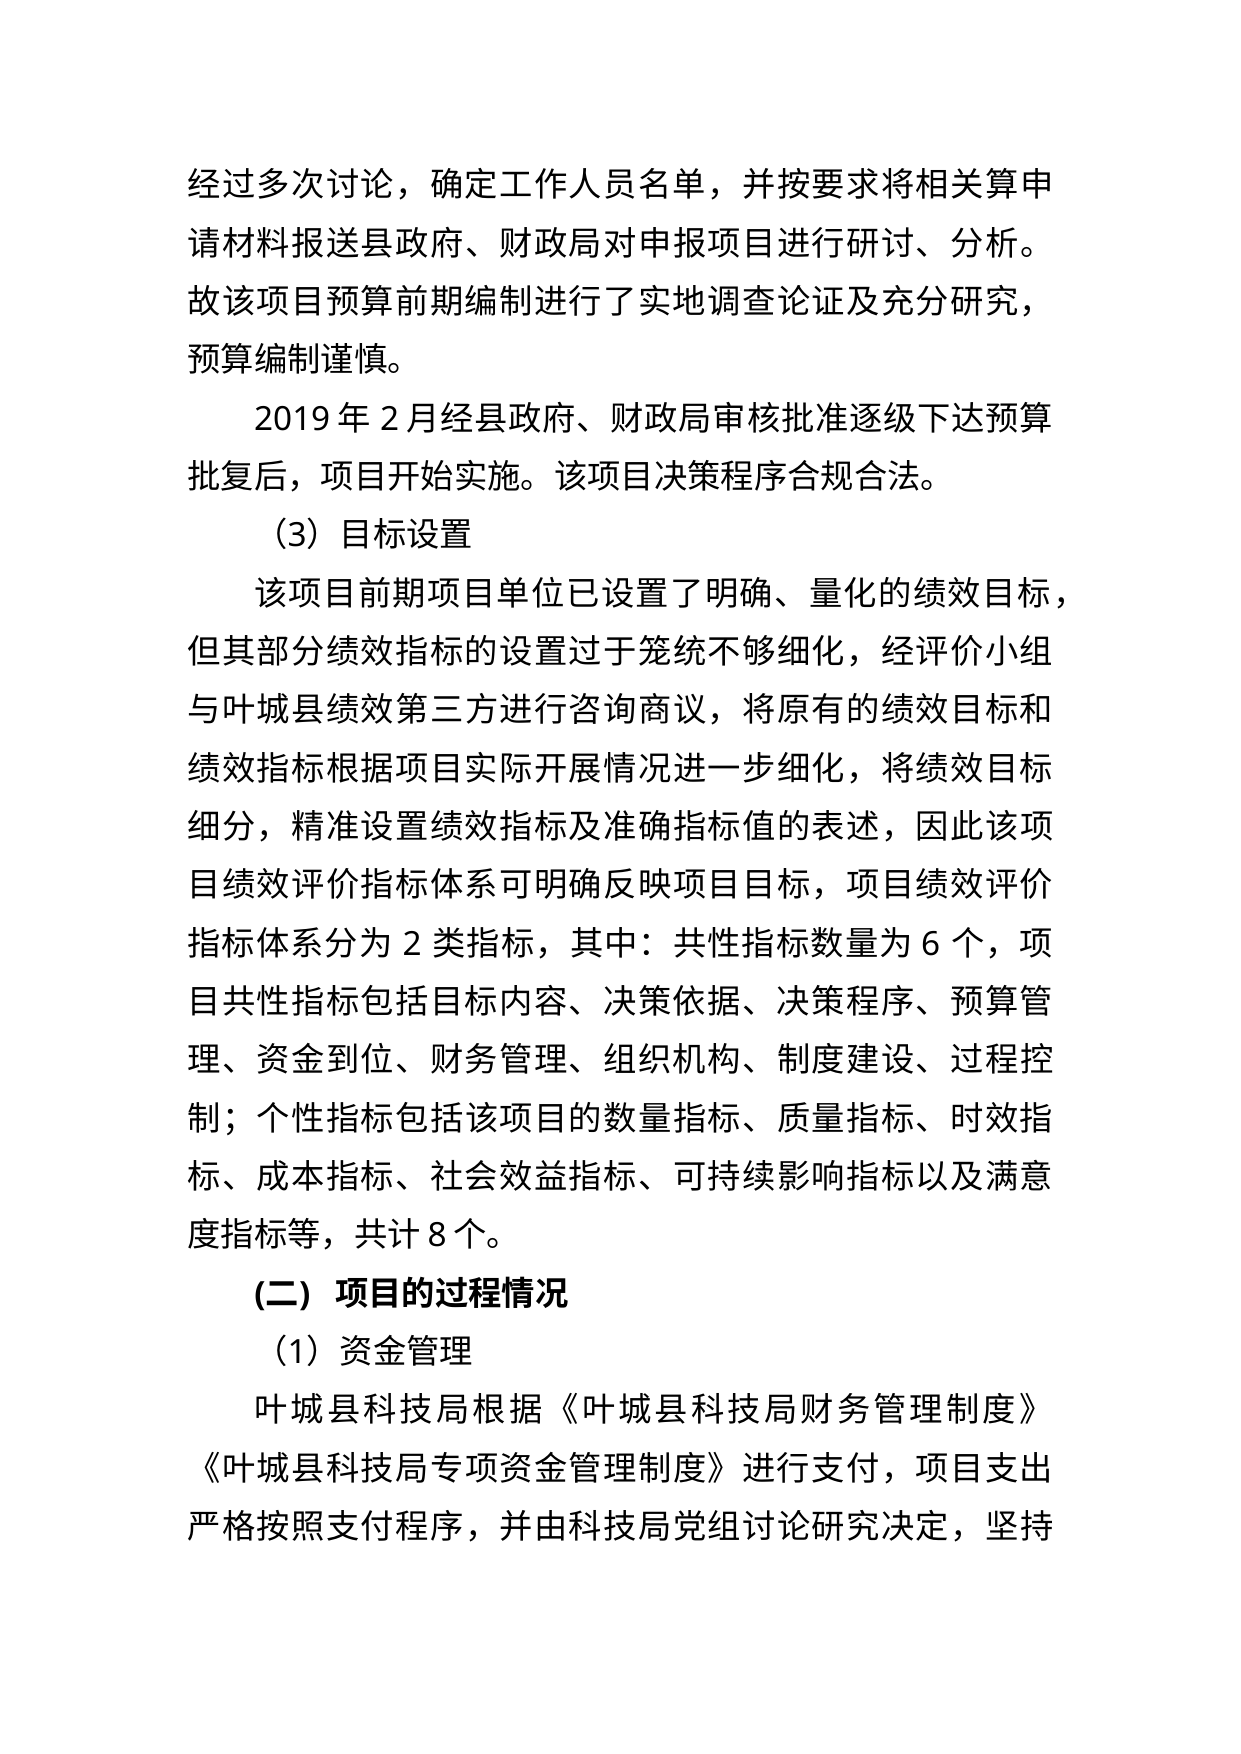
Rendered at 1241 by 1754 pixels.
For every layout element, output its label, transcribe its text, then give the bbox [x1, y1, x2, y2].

text 该项目前期项目单位已设置了明确、量化的绩效目标，但其部分绩效指标的设置过于笼统不够细化，经评价小组与叶城县绩效第三方进行咨询商议，将原有的绩效目标和绩效指标根据项目实际开展情况进一步细化，将绩效目标细分，精准设置绩效指标及准确指标值的表述，因此该项目绩效评价指标体系可明确反映项目目标，项目绩效评价指标体系分为 2 类指标，其中：共性指标数量为6 个，项目共性指标包括目标内容、决策依据、决策程序、预算管理、资金到位、财务管理、组织机构、制度建设、过程控制；个性指标包括该项目的数量指标、质量指标、时效指标、成本指标、社会效益指标、可持续影响指标以及满意度指标等，共计8个。 [187, 558, 1053, 1258]
list 目标设置 [187, 500, 1053, 558]
text 2019年 2月经县政府、财政局审核批准逐级下达预算批复后，项目开始实施。该项目决策程序合规合法。 [187, 383, 1053, 500]
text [187, 1375, 1053, 1550]
list 项目的过程情况 [187, 1258, 1053, 1317]
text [187, 150, 1053, 383]
list 资金管理 [187, 1317, 1053, 1375]
